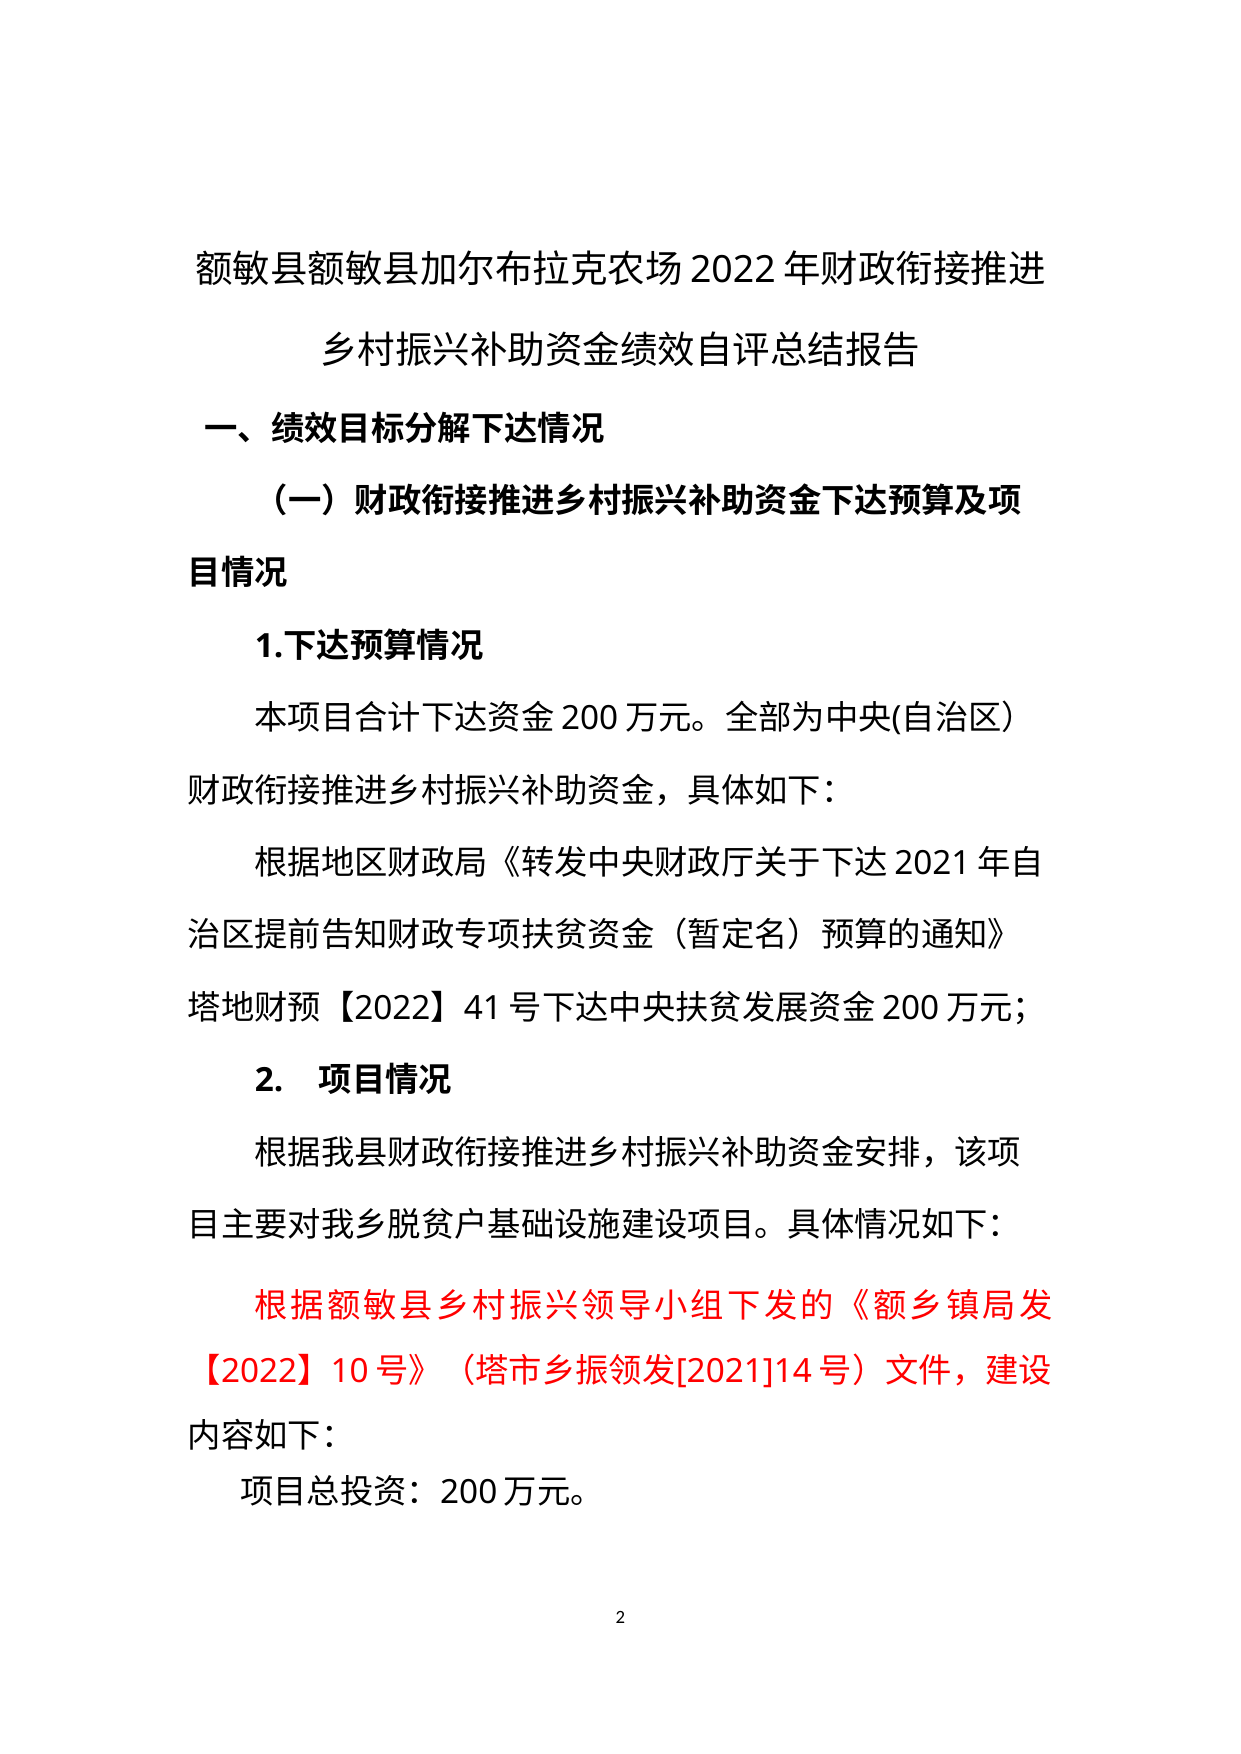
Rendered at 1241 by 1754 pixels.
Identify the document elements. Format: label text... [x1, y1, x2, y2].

text 项目总投资：200万元。 [187, 1465, 1053, 1514]
text 1.下达预算情况 [187, 618, 1053, 667]
text 根据我县财政衔接推进乡村振兴补助资金安排，该项目主要对我乡脱贫户基础设施建设项目。具体情况如下： [187, 1126, 1053, 1246]
text 本项目合计下达资金200万元。全部为中央(自治区）财政衔接推进乡村振兴补助资金，具体如下： [187, 691, 1053, 812]
text 额敏县额敏县加尔布拉克农场2022年财政衔接推进乡村振兴补助资金绩效自评总结报告 [187, 238, 1053, 374]
text 根据地区财政局《转发中央财政厅关于下达2021年自治区提前告知财政专项扶贫资金（暂定名）预算的通知》塔地财预【2022】41号下达中央扶贫发展资金200万元； [187, 836, 1053, 1029]
list 项目情况 [187, 1053, 1053, 1102]
text 一、绩效目标分解下达情况 [187, 401, 1053, 450]
text 根据额敏县乡村振兴领导小组下发的《额乡镇局发【2022】10号》（塔市乡振领发[2021]14号）文件，建设内容如下： [187, 1270, 1053, 1465]
text （一）财政衔接推进乡村振兴补助资金下达预算及项目情况 [187, 474, 1053, 594]
